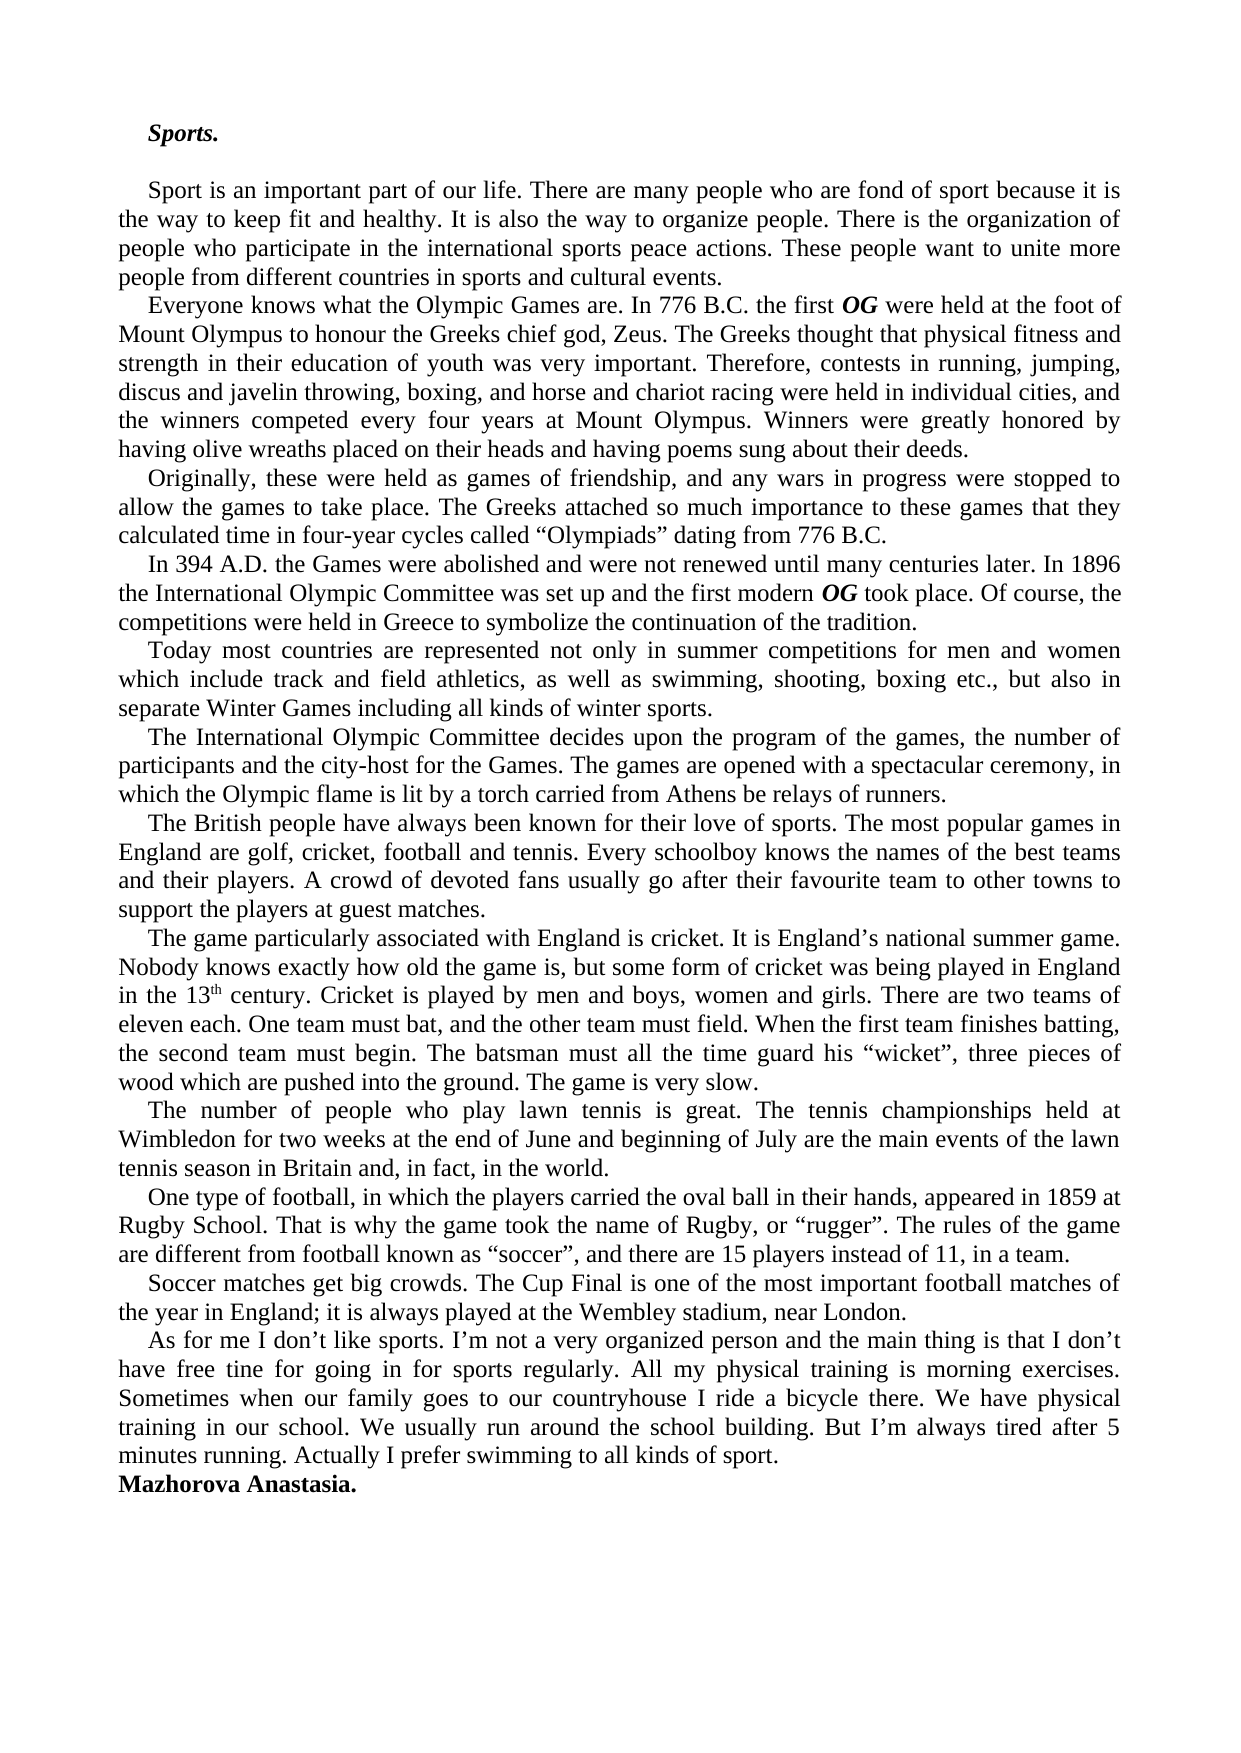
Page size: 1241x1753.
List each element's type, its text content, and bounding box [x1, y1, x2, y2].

text The game particularly associated with England is cricket. It is England’s national summer game. Nobody knows exactly how old the game is, but some form of cricket was being played in England in the 13th century. Cricket is played by men and boys, women and girls. There are two teams of eleven each. One team must bat, and the other team must field. When the first team finishes batting, the second team must begin. The batsman must all the time guard his “wicket”, three pieces of wood which are pushed into the ground. The game is very slow. [118, 923, 1122, 1096]
text Sports. [118, 118, 1122, 147]
text The International Olympic Committee decides upon the program of the games, the number of participants and the city-host for the Games. The games are opened with a spectacular ceremony, in which the Olympic flame is lit by a torch carried from Athens be relays of runners. [118, 722, 1122, 808]
text The British people have always been known for their love of sports. The most popular games in England are golf, cricket, football and tennis. Every schoolboy knows the names of the best teams and their players. A crowd of devoted fans usually go after their favourite team to other towns to support the players at guest matches. [118, 808, 1122, 923]
text Sport is an important part of our life. There are many people who are fond of sport because it is the way to keep fit and healthy. It is also the way to organize people. There is the organization of people who participate in the international sports peace actions. These people want to unite more people from different countries in sports and cultural events. [118, 176, 1122, 291]
text One type of football, in which the players carried the oval ball in their hands, appeared in 1859 at Rugby School. That is why the game took the name of Rugby, or “rugger”. The rules of the game are different from football known as “soccer”, and there are 15 players instead of 11, in a team. [118, 1182, 1122, 1268]
text Originally, these were held as games of friendship, and any wars in progress were stopped to allow the games to take place. The Greeks attached so much importance to these games that they calculated time in four-year cycles called “Olympiads” dating from 776 B.C. [118, 463, 1122, 549]
text Today most countries are represented not only in summer competitions for men and women which include track and field athletics, as well as swimming, shooting, boxing etc., but also in separate Winter Games including all kinds of winter sports. [118, 636, 1122, 722]
text Mazhorova Anastasia. [118, 1469, 1122, 1498]
text As for me I don’t like sports. I’m not a very organized person and the main thing is that I don’t have free tine for going in for sports regularly. All my physical training is morning exercises. Sometimes when our family goes to our countryhouse I ride a bicycle there. We have physical training in our school. We usually run around the school building. But I’m always tired after 5 minutes running. Actually I prefer swimming to all kinds of sport. [118, 1326, 1122, 1469]
text In 394 A.D. the Games were abolished and were not renewed until many centuries later. In 1896 the International Olympic Committee was set up and the first modern OG took place. Of course, the competitions were held in Greece to symbolize the continuation of the tradition. [118, 549, 1122, 636]
text Soccer matches get big crowds. The Cup Final is one of the most important football matches of the year in England; it is always played at the Wembley stadium, near London. [118, 1268, 1122, 1326]
text Everyone knows what the Olympic Games are. In 776 B.C. the first OG were held at the foot of Mount Olympus to honour the Greeks chief god, Zeus. The Greeks thought that physical fitness and strength in their education of youth was very important. Therefore, contests in running, jumping, discus and javelin throwing, boxing, and horse and chariot racing were held in individual cities, and the winners competed every four years at Mount Olympus. Winners were greatly honored by having olive wreaths placed on their heads and having poems sung about their deeds. [118, 291, 1122, 463]
text The number of people who play lawn tennis is great. The tennis championships held at Wimbledon for two weeks at the end of June and beginning of July are the main events of the lawn tennis season in Britain and, in fact, in the world. [118, 1096, 1122, 1182]
